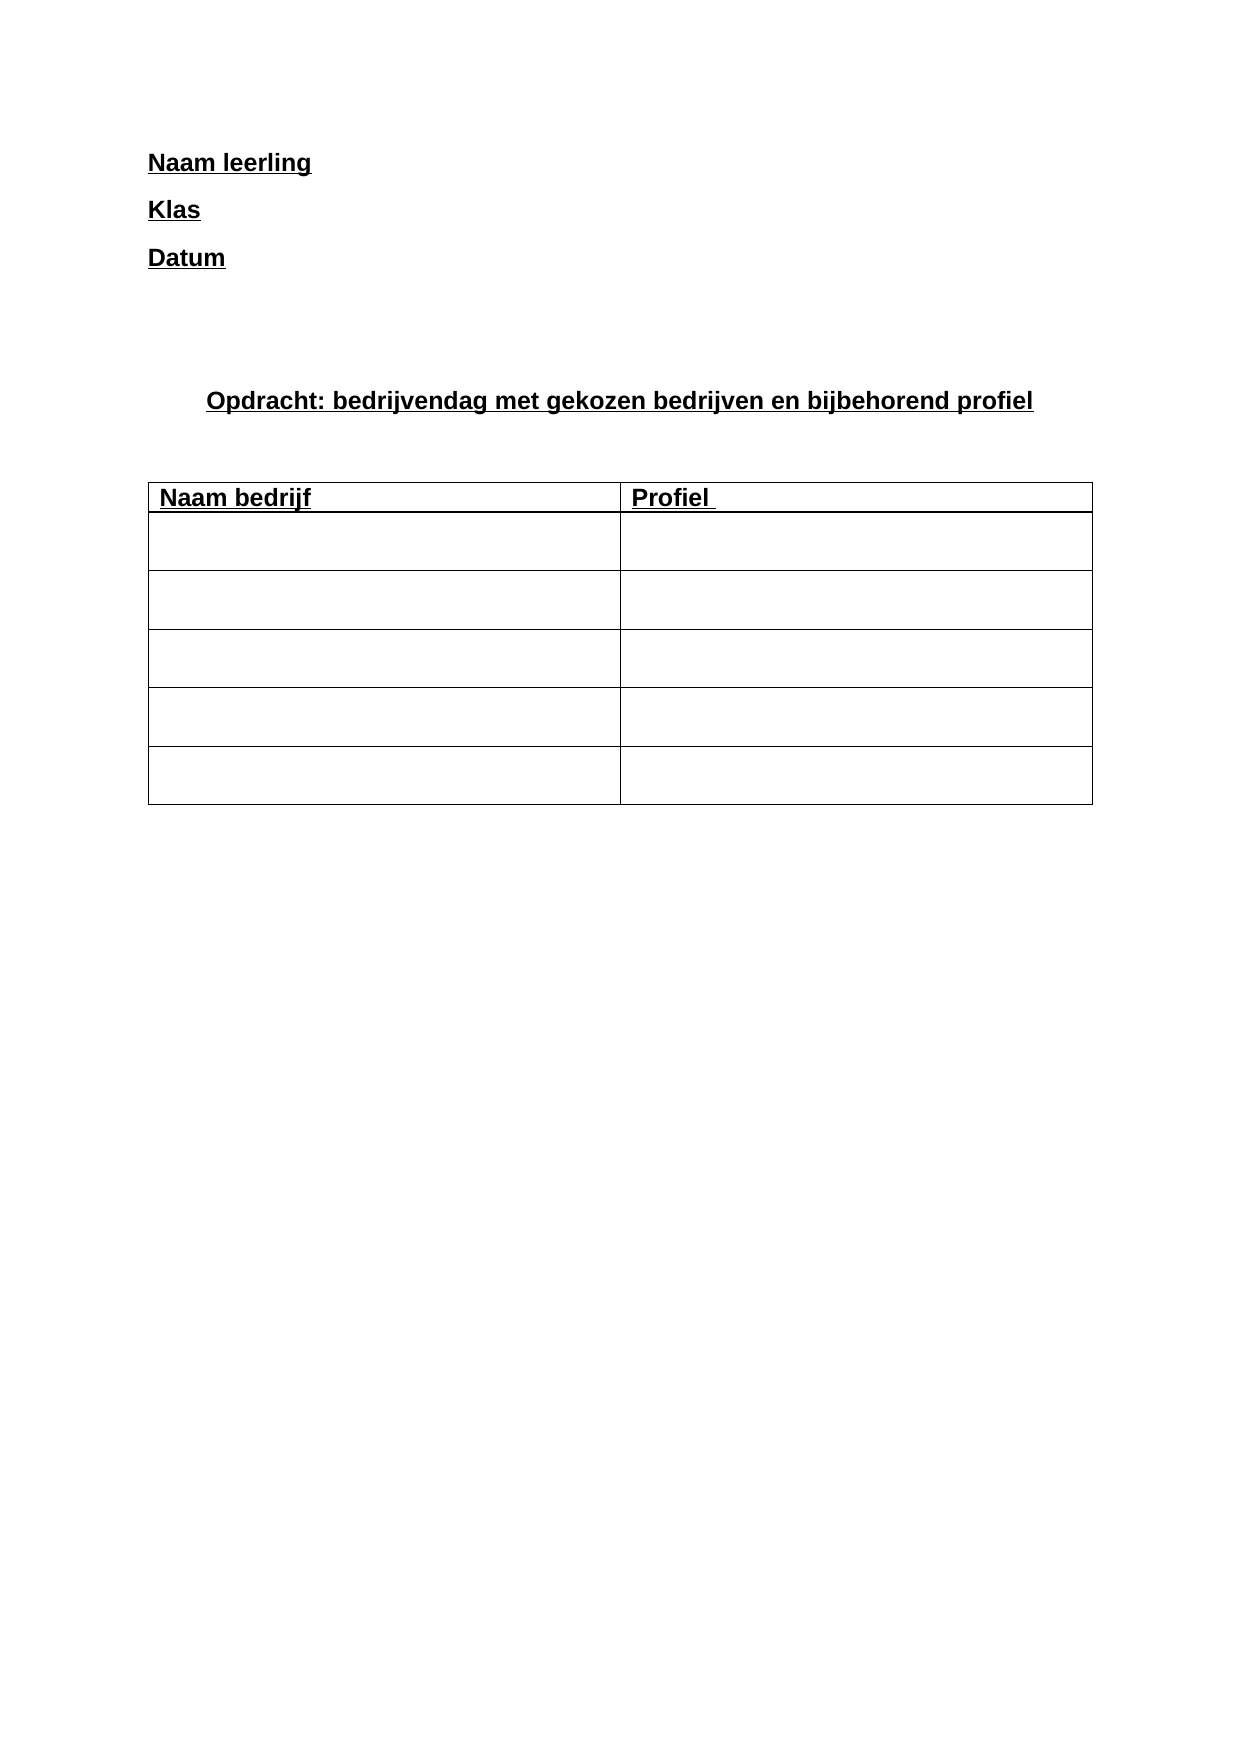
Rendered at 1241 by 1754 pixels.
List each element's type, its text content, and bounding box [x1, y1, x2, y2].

table_cell [149, 571, 620, 628]
table_cell [149, 513, 620, 570]
table_cell [621, 513, 1092, 570]
table_cell [621, 630, 1092, 687]
text Klas [148, 195, 1093, 224]
table_header Profiel [621, 483, 1092, 511]
text Opdracht: bedrijvendag met gekozen bedrijven en bijbehorend profiel [148, 386, 1093, 415]
table_cell [149, 630, 620, 687]
text Datum [148, 243, 1093, 272]
table_header Naam bedrijf [149, 483, 620, 511]
text Naam leerling [148, 148, 1093, 176]
table_cell [149, 688, 620, 746]
table_cell [149, 747, 620, 804]
table_cell [621, 688, 1092, 746]
table_cell [621, 747, 1092, 804]
table_cell [621, 571, 1092, 628]
